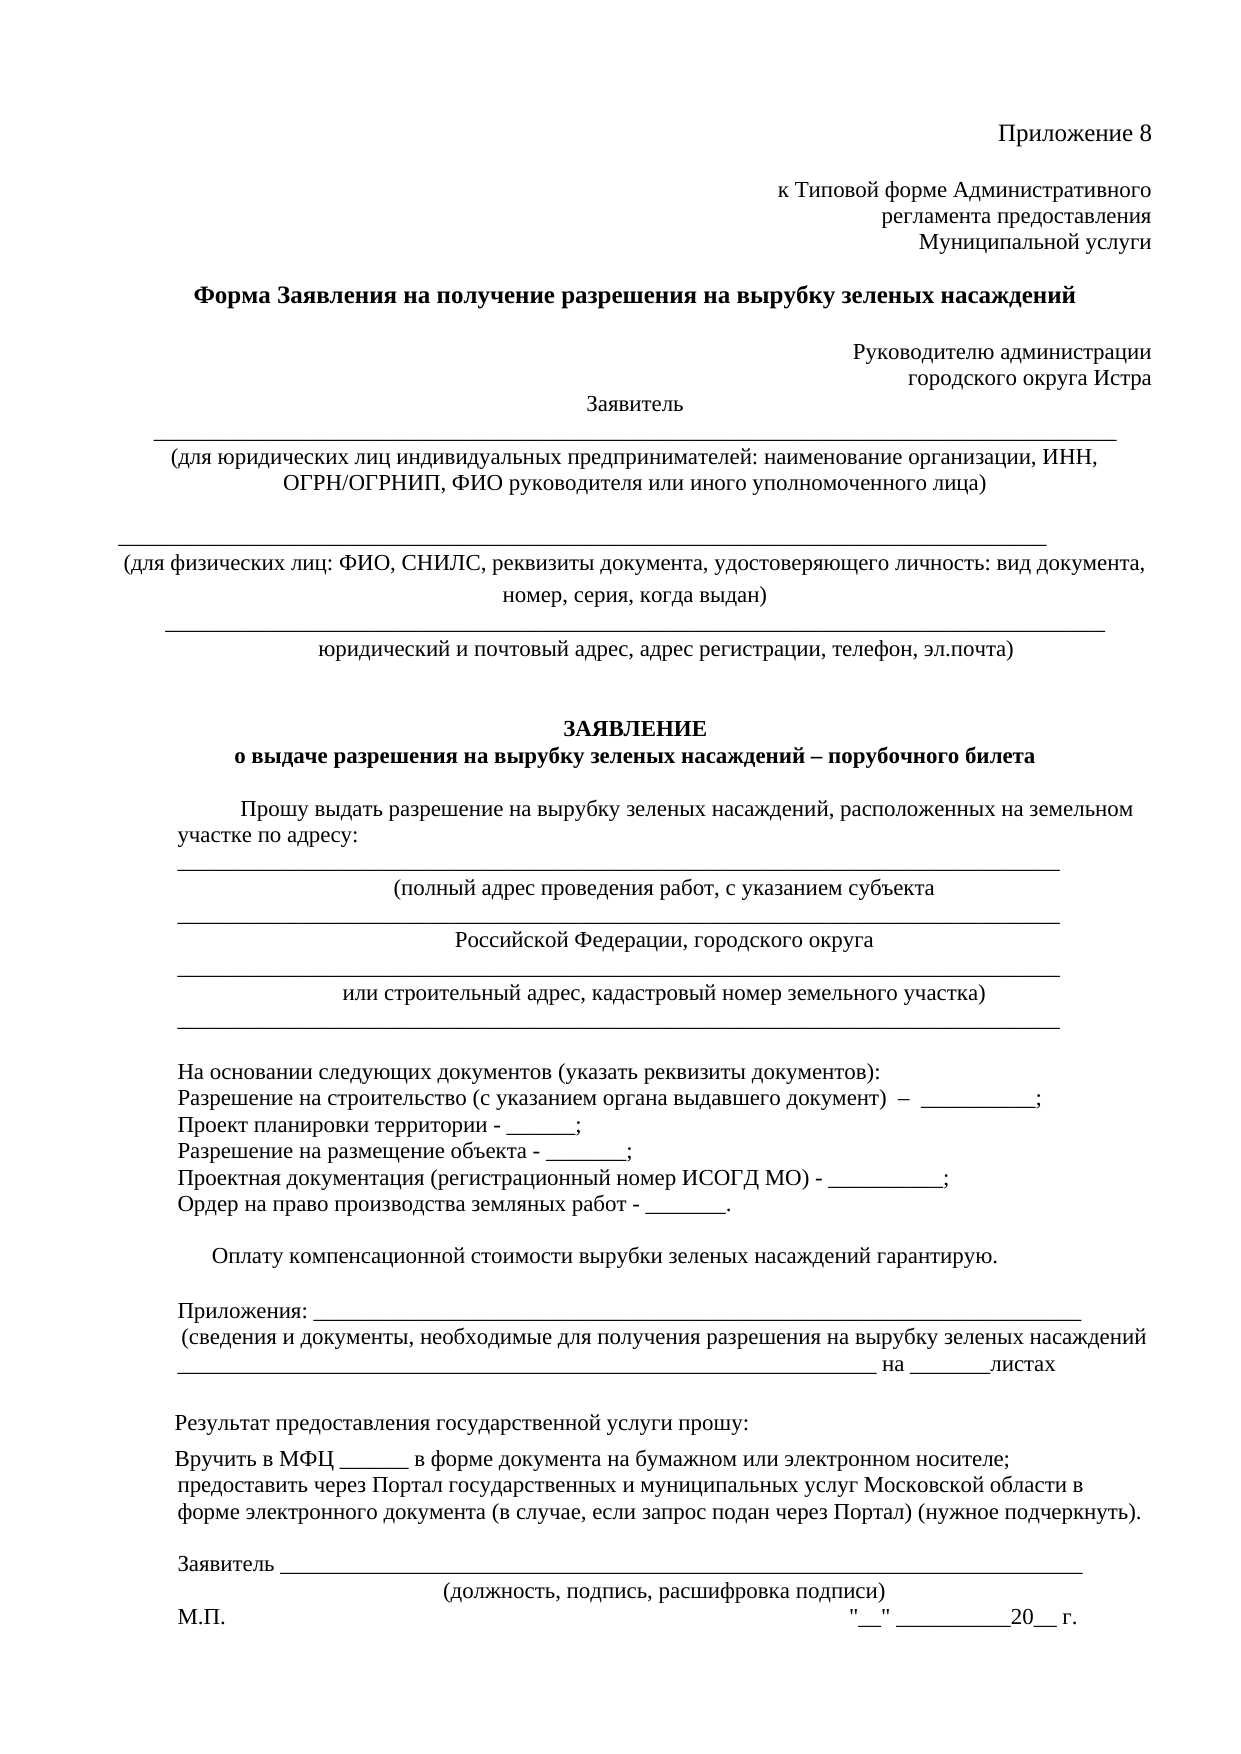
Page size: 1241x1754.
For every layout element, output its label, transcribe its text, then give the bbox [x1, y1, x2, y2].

text (должность, подпись, расшифровка подписи) [177, 1577, 1152, 1603]
text Заявитель ______________________________________________________________________ [177, 1551, 1152, 1577]
text Вручить в МФЦ ______ в форме документа на бумажном или электронном носителе; [118, 1445, 1152, 1471]
text Проектная документация (регистрационный номер ИСОГД МО) - __________; [177, 1163, 1152, 1190]
text Разрешение на размещение объекта - _______; [177, 1137, 1152, 1163]
text М.П. "__" __________20__ г. [177, 1603, 1152, 1629]
text _____________________________________________________________ на _______листах [177, 1350, 1152, 1376]
text о выдаче разрешения на вырубку зеленых насаждений – порубочного билета [118, 742, 1152, 768]
text юридический и почтовый адрес, адрес регистрации, телефон, эл.почта) [118, 635, 1152, 661]
text На основании следующих документов (указать реквизиты документов): [177, 1058, 1152, 1084]
text или строительный адрес, кадастровый номер земельного участка) [177, 979, 1152, 1005]
text Проект планировки территории - ______; [177, 1111, 1152, 1137]
text Приложение 8 [118, 118, 1152, 147]
text предоставить через Портал государственных и муниципальных услуг Московской области в форме электронного документа (в случае, если запрос подан через Портал) (нужное подчеркнуть). [177, 1471, 1152, 1524]
text Разрешение на строительство (с указанием органа выдавшего документ) – __________; [177, 1084, 1152, 1111]
text Заявитель ____________________________________________________________________________________ (для юридических лиц индивидуальных предпринимателей: наименование организации, ИНН, ОГРН/ОГРНИП, ФИО руководителя или иного уполномоченного лица) [118, 390, 1152, 496]
text Оплату компенсационной стоимости вырубки зеленых насаждений гарантирую. [177, 1243, 1152, 1269]
text регламента предоставления [118, 202, 1152, 228]
text Муниципальной услуги [118, 228, 1152, 255]
text _____________________________________________________________________________ [177, 953, 1152, 979]
text городского округа Истра [517, 364, 1152, 390]
text (сведения и документы, необходимые для получения разрешения на вырубку зеленых насаждений [177, 1323, 1152, 1350]
text Результат предоставления государственной услуги прошу: [118, 1409, 1152, 1435]
text Российской Федерации, городского округа [177, 926, 1152, 953]
text Руководителю администрации [517, 338, 1152, 364]
text (полный адрес проведения работ, с указанием субъекта [177, 874, 1152, 900]
text _____________________________________________________________________________ [177, 847, 1152, 874]
text _____________________________________________________________________________ [177, 900, 1152, 926]
text Форма Заявления на получение разрешения на вырубку зеленых насаждений [118, 280, 1152, 308]
text Приложения: ___________________________________________________________________ [177, 1297, 1152, 1323]
text к Типовой форме Административного [118, 176, 1152, 202]
text _________________________________________________________________________________ [118, 522, 1152, 548]
text _____________________________________________________________________________ [177, 1005, 1152, 1032]
text Ордер на право производства земляных работ - _______. [177, 1190, 1152, 1216]
text ЗАЯВЛЕНИЕ [118, 716, 1152, 742]
text (для физических лиц: ФИО, СНИЛС, реквизиты документа, удостоверяющего личность: вид документа, номер, серия, когда выдан) __________________________________________________________________________________ [118, 548, 1152, 635]
text Прошу выдать разрешение на вырубку зеленых насаждений, расположенных на земельном участке по адресу: [177, 794, 1152, 847]
